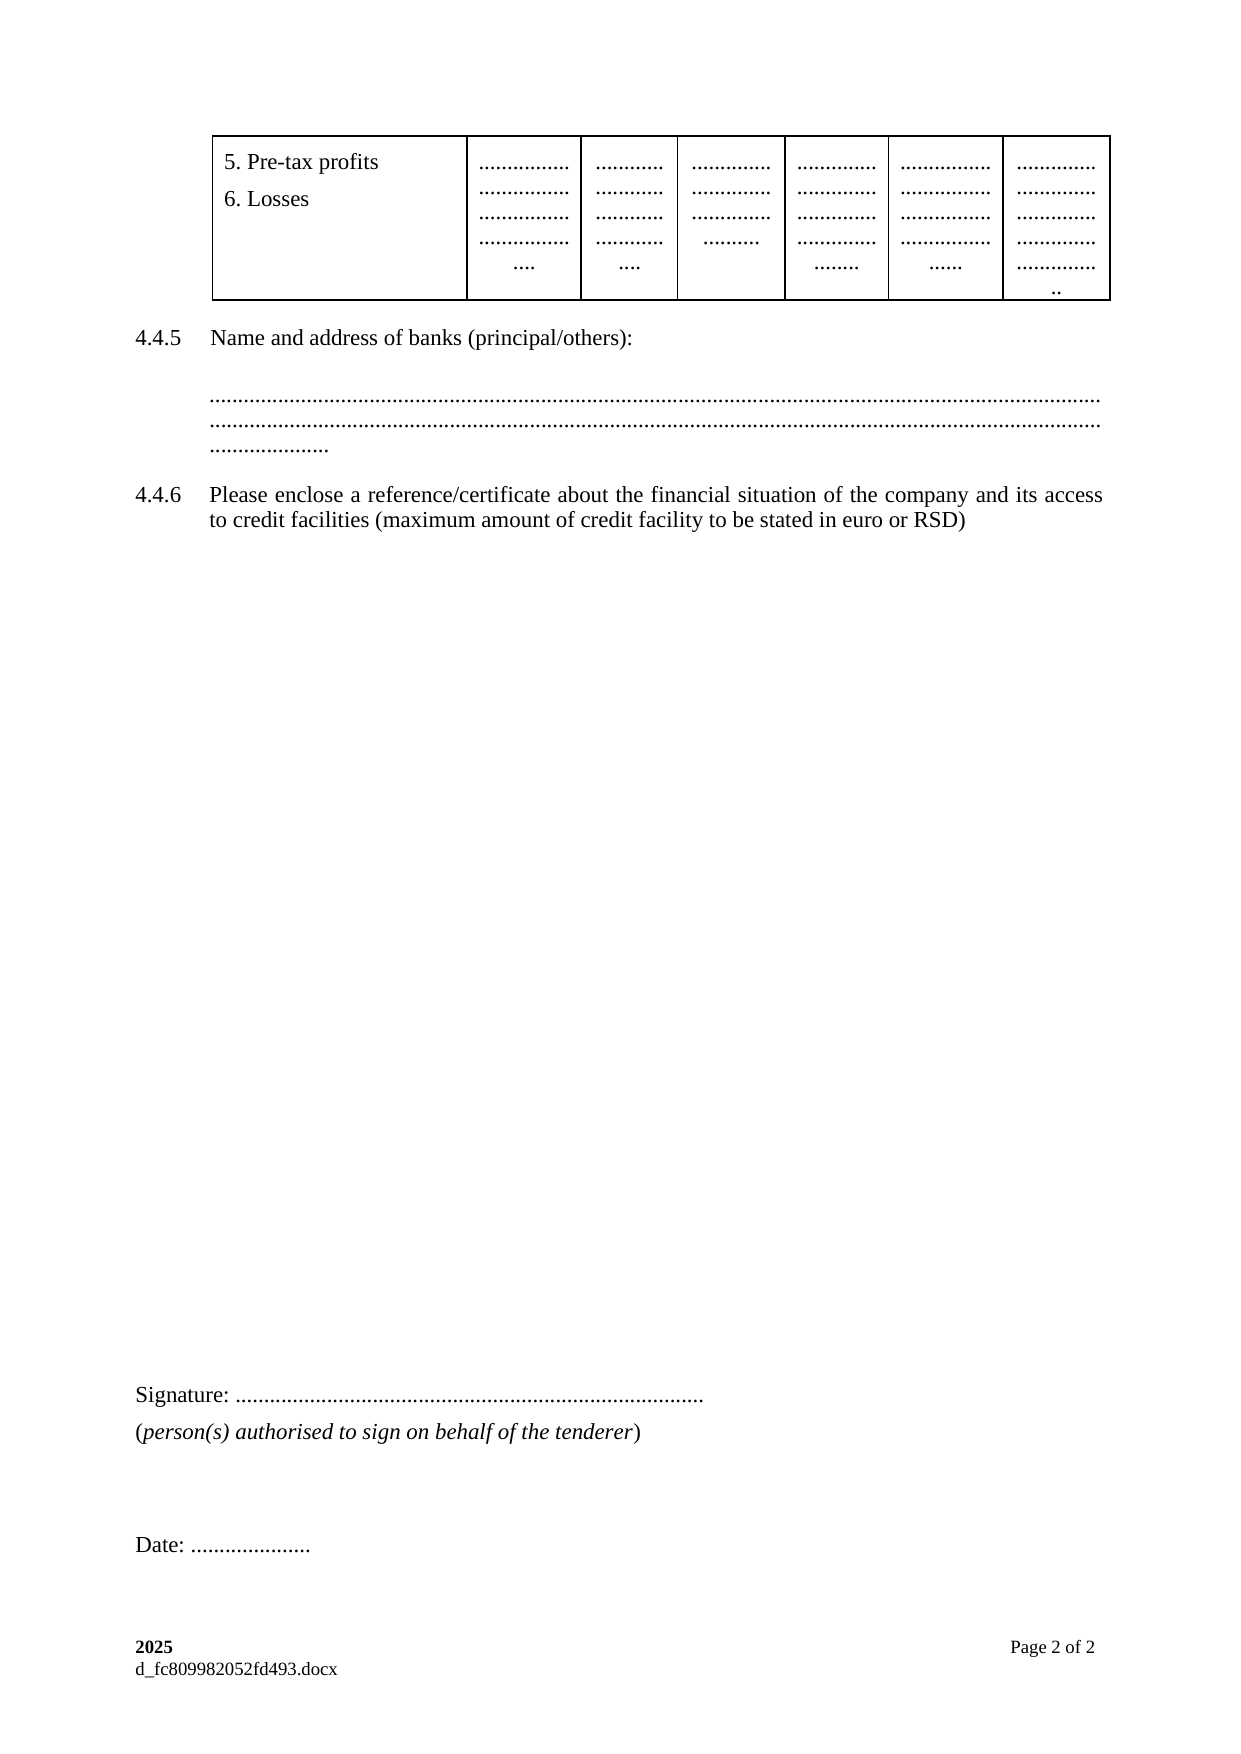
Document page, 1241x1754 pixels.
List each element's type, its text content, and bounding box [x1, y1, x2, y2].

table_cell ................................................................ [786, 137, 888, 299]
text (person(s) authorised to sign on behalf of the tenderer) [135, 1419, 1105, 1444]
text Signature: .................................................................................. [135, 1382, 1105, 1407]
table_cell ...................................................................... [889, 137, 1002, 299]
table_cell ........................................................................ [1004, 137, 1109, 299]
table_cell .................................................... [582, 137, 677, 299]
table_cell .................................................... [678, 137, 784, 299]
text Date: ..................... [135, 1532, 1105, 1557]
text 4.4.5 Name and address of banks (principal/others): [135, 326, 1105, 351]
table_cell 5. Pre-tax profits 6. Losses [213, 137, 466, 299]
table_cell .................................................................... [468, 137, 580, 299]
text ............................................................................................................................................................................................................................................................................................................................................. [209, 382, 1105, 457]
text 4.4.6 Please enclose a reference/certificate about the financial situation of the company and its access to credit facilities (maximum amount of credit facility to be stated in euro or RSD) [135, 482, 1105, 532]
